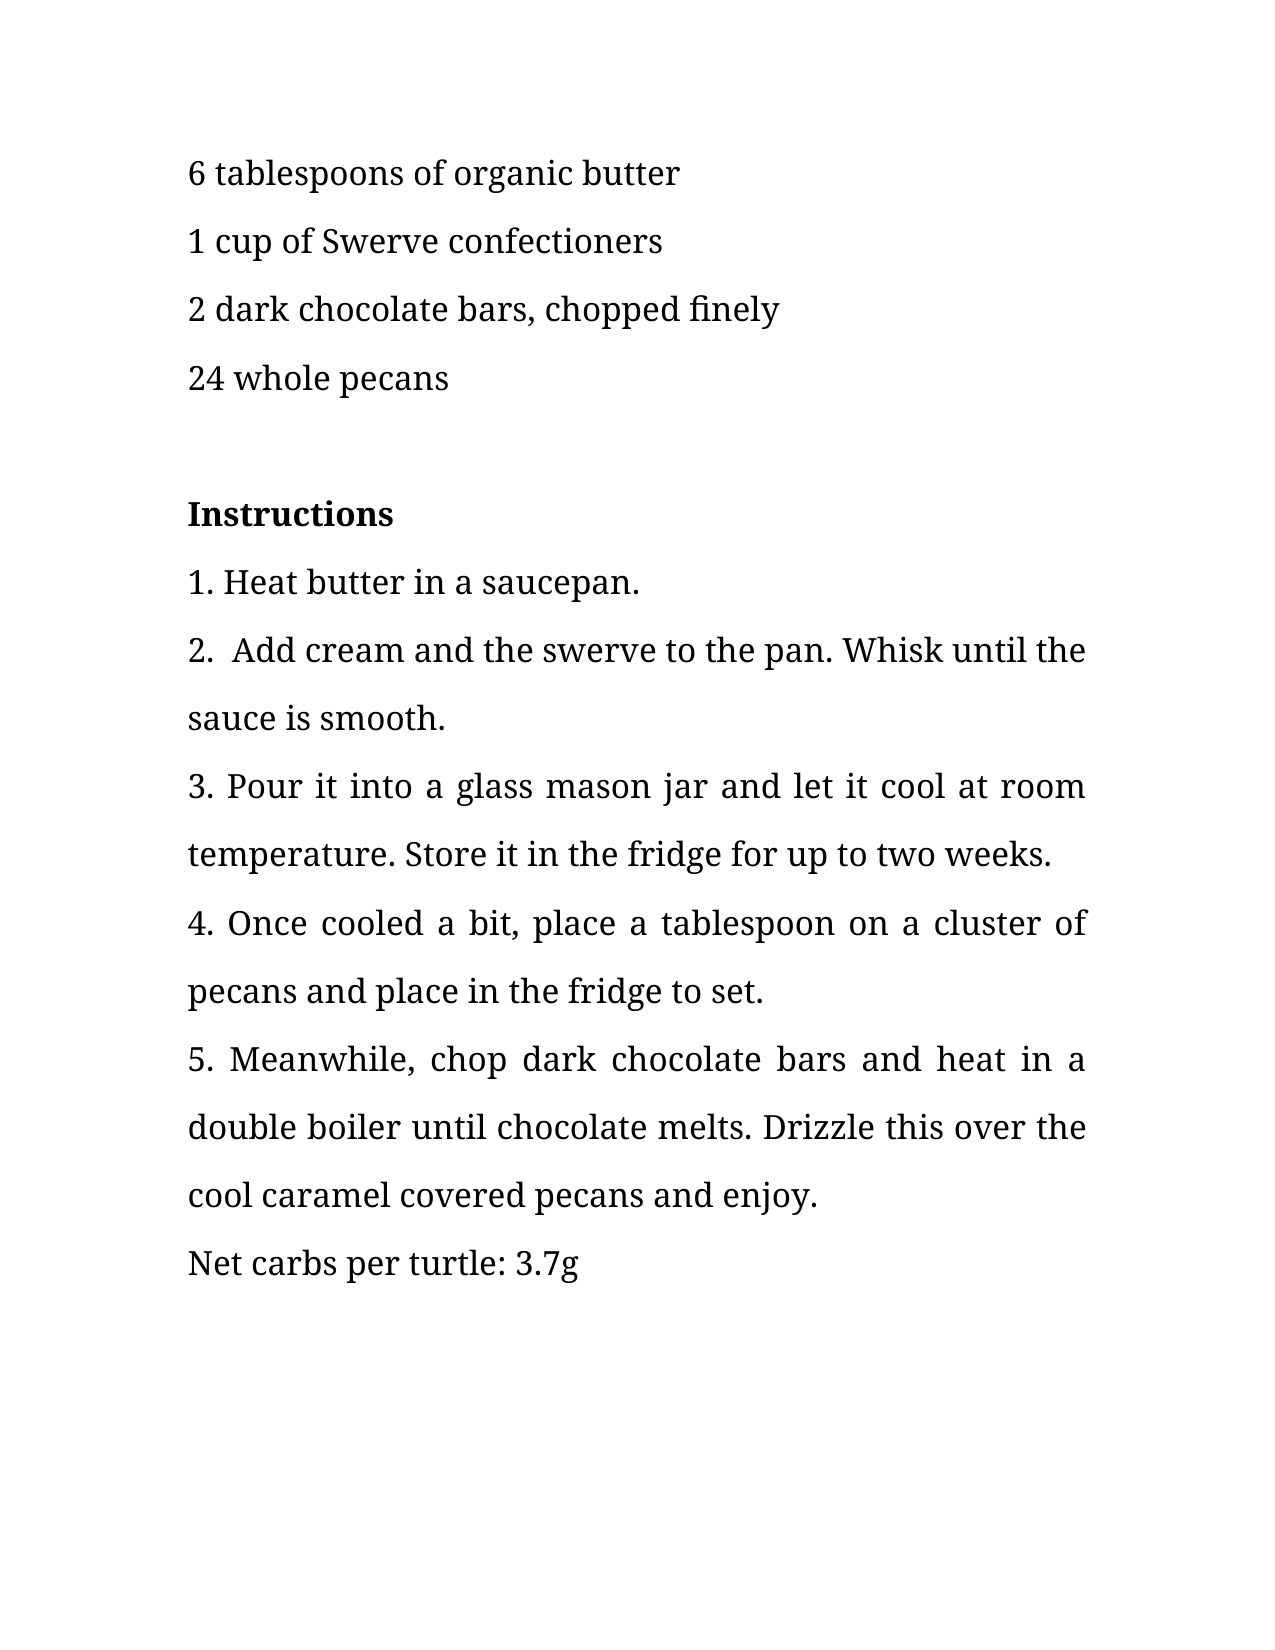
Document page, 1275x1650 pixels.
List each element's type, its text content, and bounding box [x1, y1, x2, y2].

text 4. Once cooled a bit, place a tablespoon on a cluster of pecans and place in the fridge to set. [187, 899, 1087, 1013]
text 2 dark chocolate bars, chopped finely [187, 286, 1087, 332]
text 2. Add cream and the swerve to the pan. Whisk until the sauce is smooth. [187, 627, 1087, 740]
text 24 whole pecans [187, 354, 1087, 400]
text 1 cup of Swerve confectioners [187, 218, 1087, 263]
text 5. Meanwhile, chop dark chocolate bars and heat in a double boiler until chocolate melts. Drizzle this over the cool caramel covered pecans and enjoy. [187, 1036, 1087, 1217]
text Net carbs per turtle: 3.7g [187, 1240, 1087, 1285]
text 3. Pour it into a glass mason jar and let it cool at room temperature. Store it in the fridge for up to two weeks. [187, 763, 1087, 877]
text 1. Heat butter in a saucepan. [187, 559, 1087, 604]
text 6 tablespoons of organic butter [187, 150, 1087, 195]
text Instructions [187, 491, 1087, 536]
